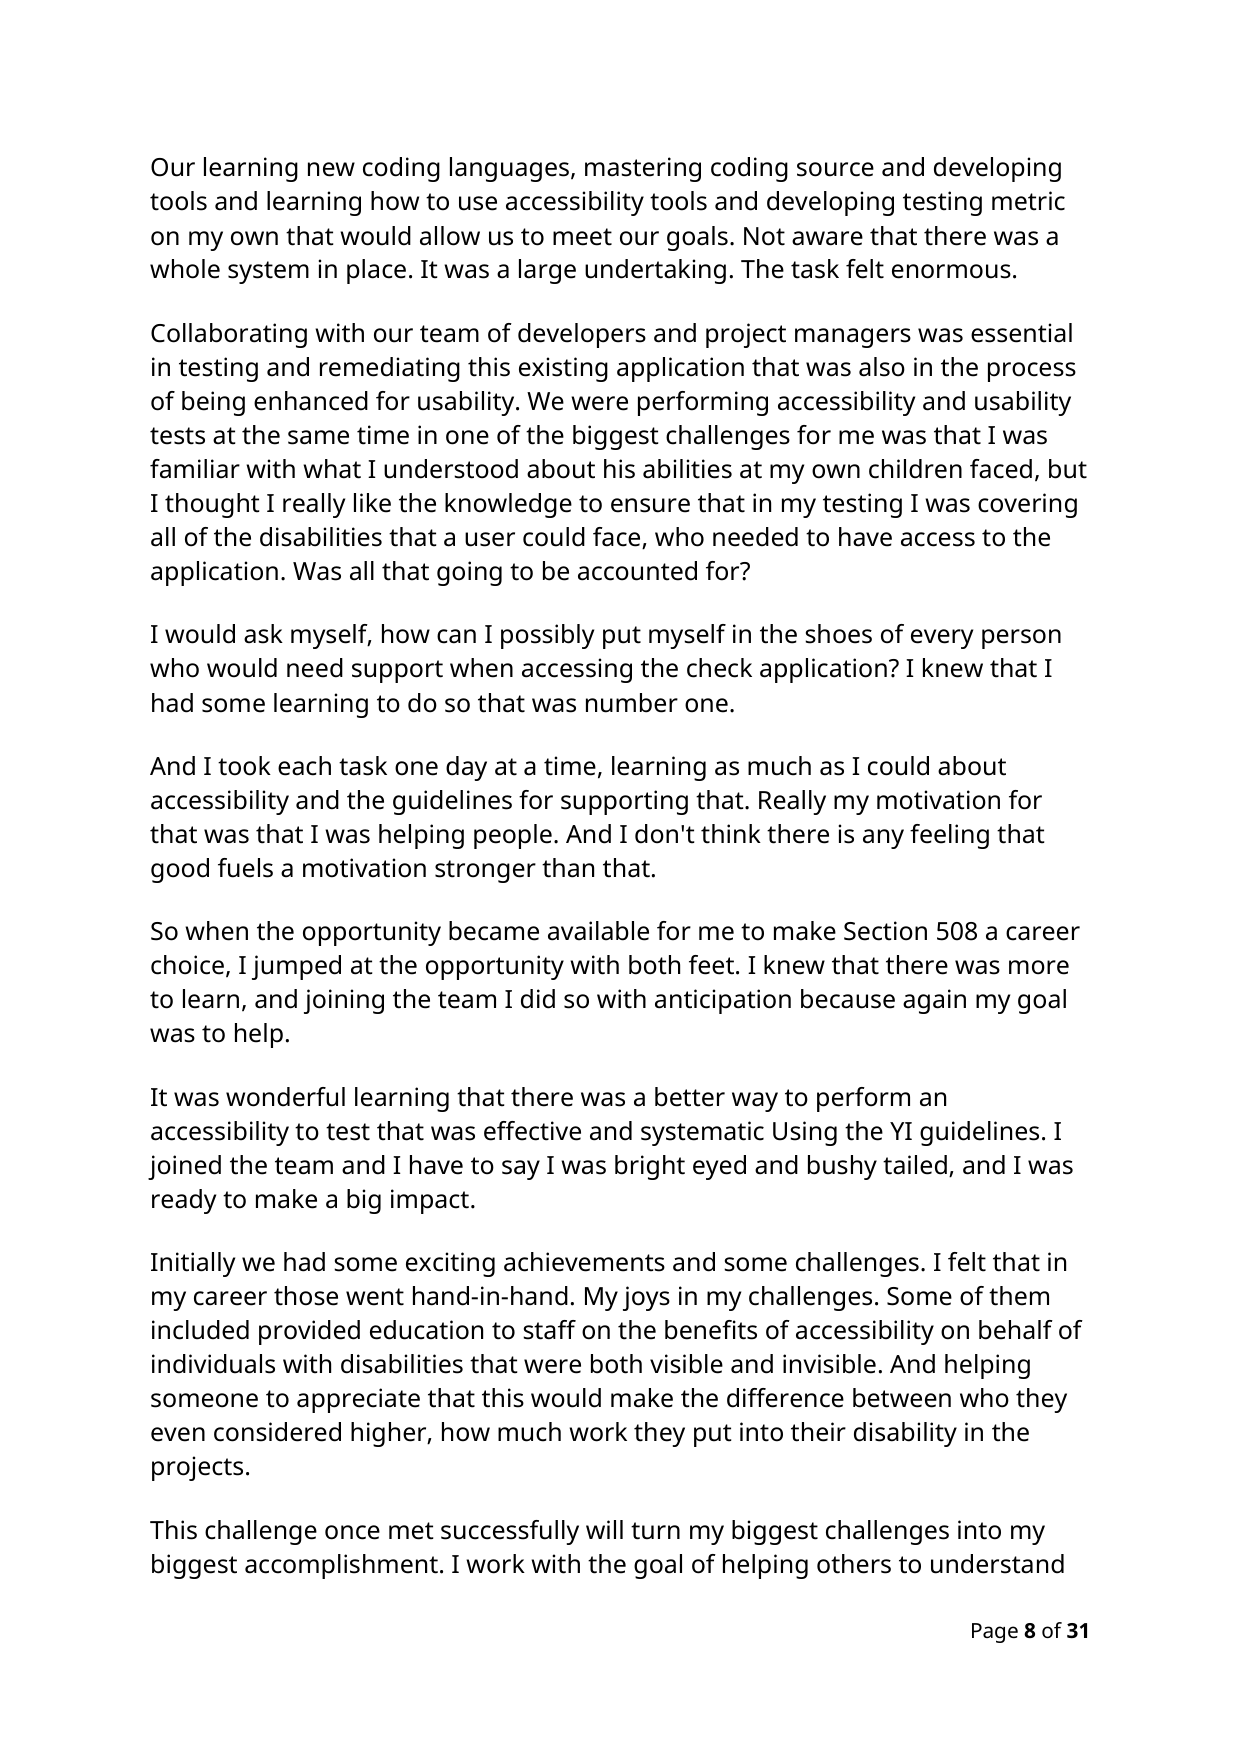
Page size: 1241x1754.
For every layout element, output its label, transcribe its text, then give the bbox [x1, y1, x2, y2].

text It was wonderful learning that there was a better way to perform an accessibility to test that was effective and systematic Using the YI guidelines. I joined the team and I have to say I was bright eyed and bushy tailed, and I was ready to make a big impact. [150, 1079, 1090, 1216]
text Collaborating with our team of developers and project managers was essential in testing and remediating this existing application that was also in the process of being enhanced for usability. We were performing accessibility and usability tests at the same time in one of the biggest challenges for me was that I was familiar with what I understood about his abilities at my own children faced, but I thought I really like the knowledge to ensure that in my testing I was covering all of the disabilities that a user could face, who needed to have access to the application. Was all that going to be accounted for? [150, 315, 1090, 588]
text Initially we had some exciting achievements and some challenges. I felt that in my career those went hand-in-hand. My joys in my challenges. Some of them included provided education to staff on the benefits of accessibility on behalf of individuals with disabilities that were both visible and invisible. And helping someone to appreciate that this would make the difference between who they even considered higher, how much work they put into their disability in the projects. [150, 1245, 1090, 1483]
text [150, 1512, 1090, 1580]
text I would ask myself, how can I possibly put myself in the shoes of every person who would need support when accessing the check application? I knew that I had some learning to do so that was number one. [150, 617, 1090, 719]
text Our learning new coding languages, mastering coding source and developing tools and learning how to use accessibility tools and developing testing metric on my own that would allow us to meet our goals. Not aware that there was a whole system in place. It was a large undertaking. The task felt enormous. [150, 150, 1090, 286]
text And I took each task one day at a time, learning as much as I could about accessibility and the guidelines for supporting that. Really my motivation for that was that I was helping people. And I don't think there is any feeling that good fuels a motivation stronger than that. [150, 748, 1090, 885]
text So when the opportunity became available for me to make Section 508 a career choice, I jumped at the opportunity with both feet. I knew that there was more to learn, and joining the team I did so with anticipation because again my goal was to help. [150, 914, 1090, 1050]
